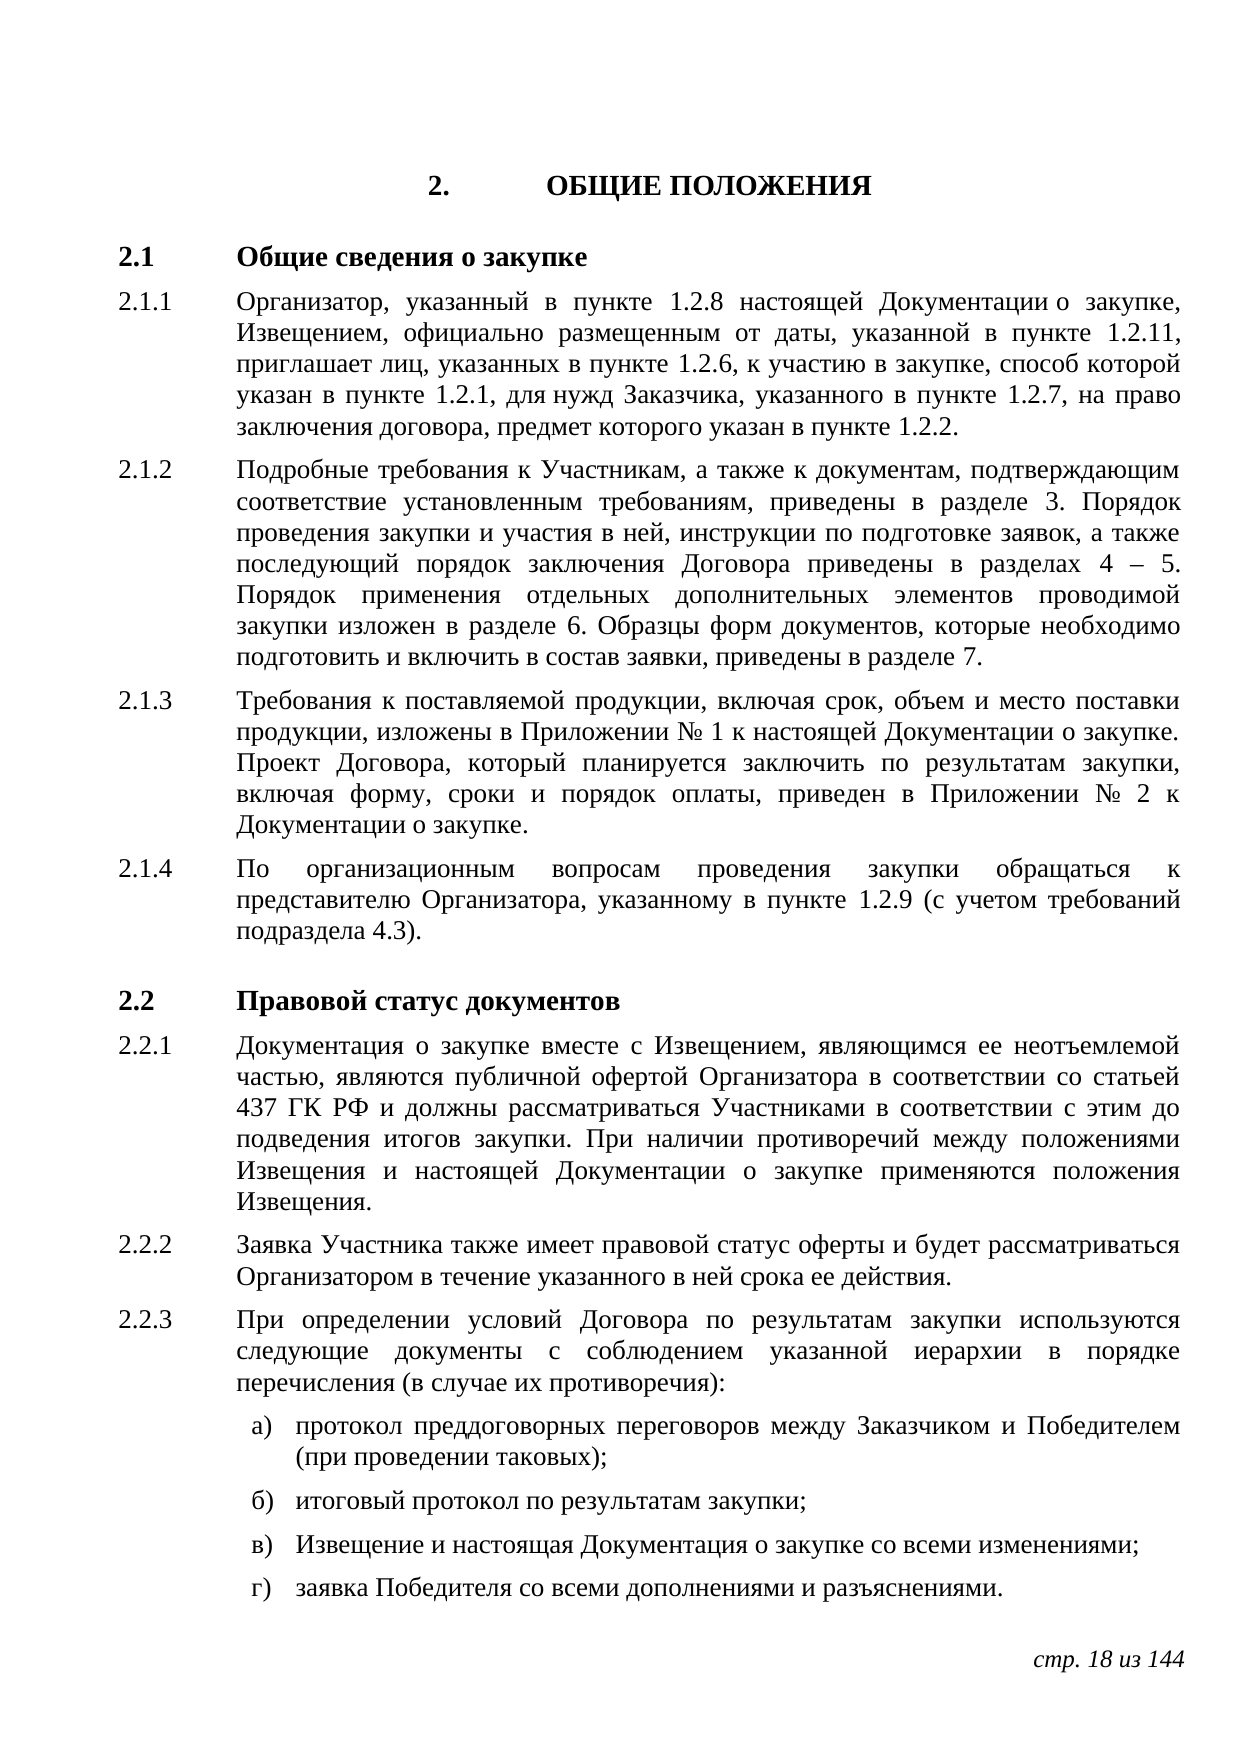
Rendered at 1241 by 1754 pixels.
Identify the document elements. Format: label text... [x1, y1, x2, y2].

text При определении условий Договора по результатам закупки используются следующие документы с соблюдением указанной иерархии в порядке перечисления (в случае их противоречия): [118, 1303, 1181, 1397]
subtitle ОБЩИЕ ПОЛОЖЕНИЯ [118, 168, 1181, 202]
subtitle Общие сведения о закупке [118, 239, 1181, 273]
list Извещение и настоящая Документация о закупке со всеми изменениями; [251, 1528, 1181, 1559]
text Требования к поставляемой продукции, включая срок, объем и место поставки продукции, изложены в Приложении № 1 к настоящей Документации о закупке. Проект Договора, который планируется заключить по результатам закупки, включая форму, сроки и порядок оплаты, приведен в Приложении № 2 к Документации о закупке. [118, 684, 1181, 840]
text По организационным вопросам проведения закупки обращаться к представителю Организатора, указанному в пункте 1.2.9 (с учетом требований подраздела 4.3). [118, 852, 1181, 946]
list итоговый протокол по результатам закупки; [251, 1484, 1181, 1515]
list Заявка Участника также имеет правовой статус оферты и будет рассматриваться Организатором в течение указанного в ней срока ее действия. [118, 1228, 1181, 1291]
list заявка Победителя со всеми дополнениями и разъяснениями. [251, 1571, 1181, 1602]
list Документация о закупке вместе с Извещением, являющимся ее неотъемлемой частью, являются публичной офертой Организатора в соответствии со статьей 437 ГК РФ и должны рассматриваться Участниками в соответствии с этим до подведения итогов закупки. При наличии противоречий между положениями Извещения и настоящей Документации о закупке применяются положения Извещения. [118, 1029, 1181, 1216]
subtitle Правовой статус документов [118, 983, 1181, 1017]
list протокол преддоговорных переговоров между Заказчиком и Победителем (при проведении таковых); [251, 1409, 1181, 1472]
text Подробные требования к Участникам, а также к документам, подтверждающим соответствие установленным требованиям, приведены в разделе 3. Порядок проведения закупки и участия в ней, инструкции по подготовке заявок, а также последующий порядок заключения Договора приведены в разделах 4 – 5. Порядок применения отдельных дополнительных элементов проводимой закупки изложен в разделе 6. Образцы форм документов, которые необходимо подготовить и включить в состав заявки, приведены в разделе 7. [118, 453, 1181, 671]
text Организатор, указанный в пункте 1.2.8 настоящей Документации о закупке, Извещением, официально размещенным от даты, указанной в пункте 1.2.11, приглашает лиц, указанных в пункте 1.2.6, к участию в закупке, способ которой указан в пункте 1.2.1, для нужд Заказчика, указанного в пункте 1.2.7, на право заключения договора, предмет которого указан в пункте 1.2.2. [118, 285, 1181, 441]
